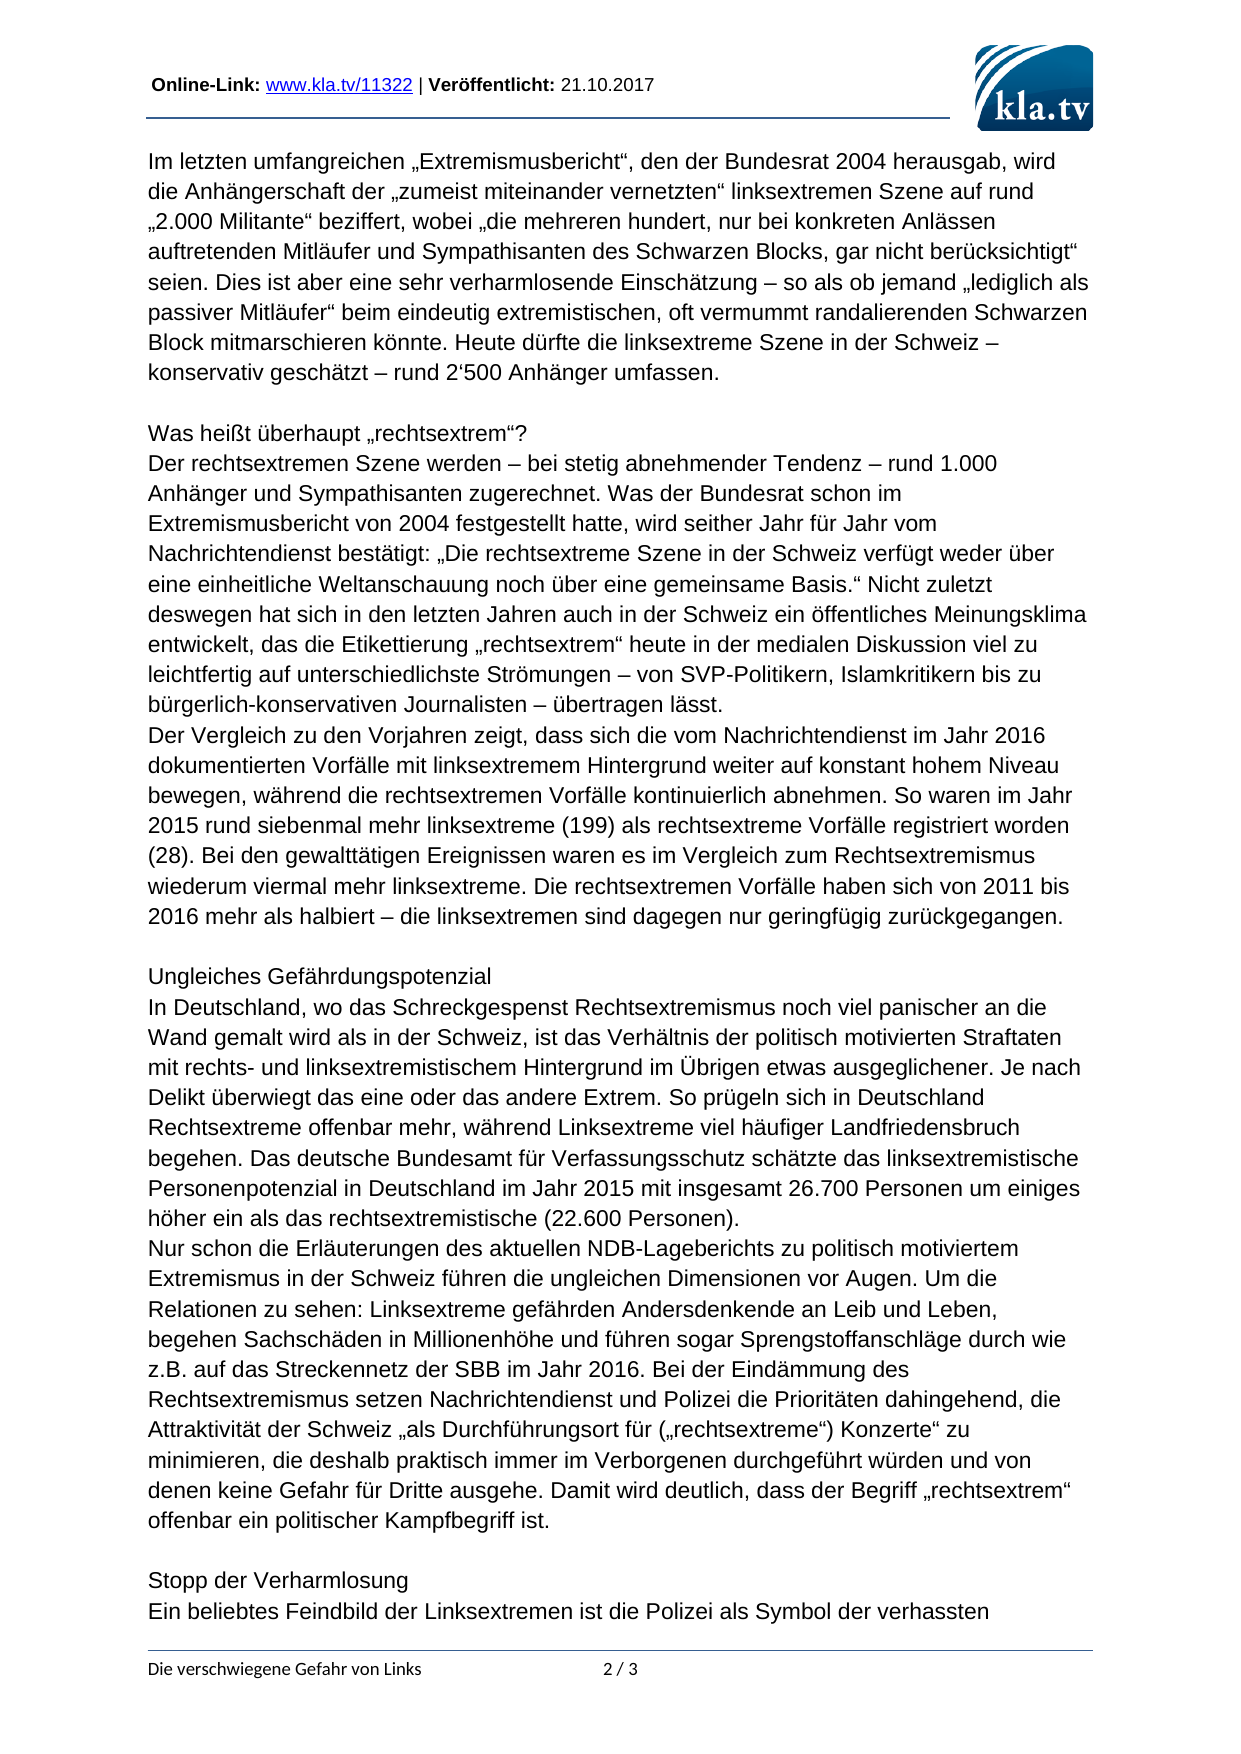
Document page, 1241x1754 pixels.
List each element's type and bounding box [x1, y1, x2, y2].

text [148, 148, 1093, 1624]
